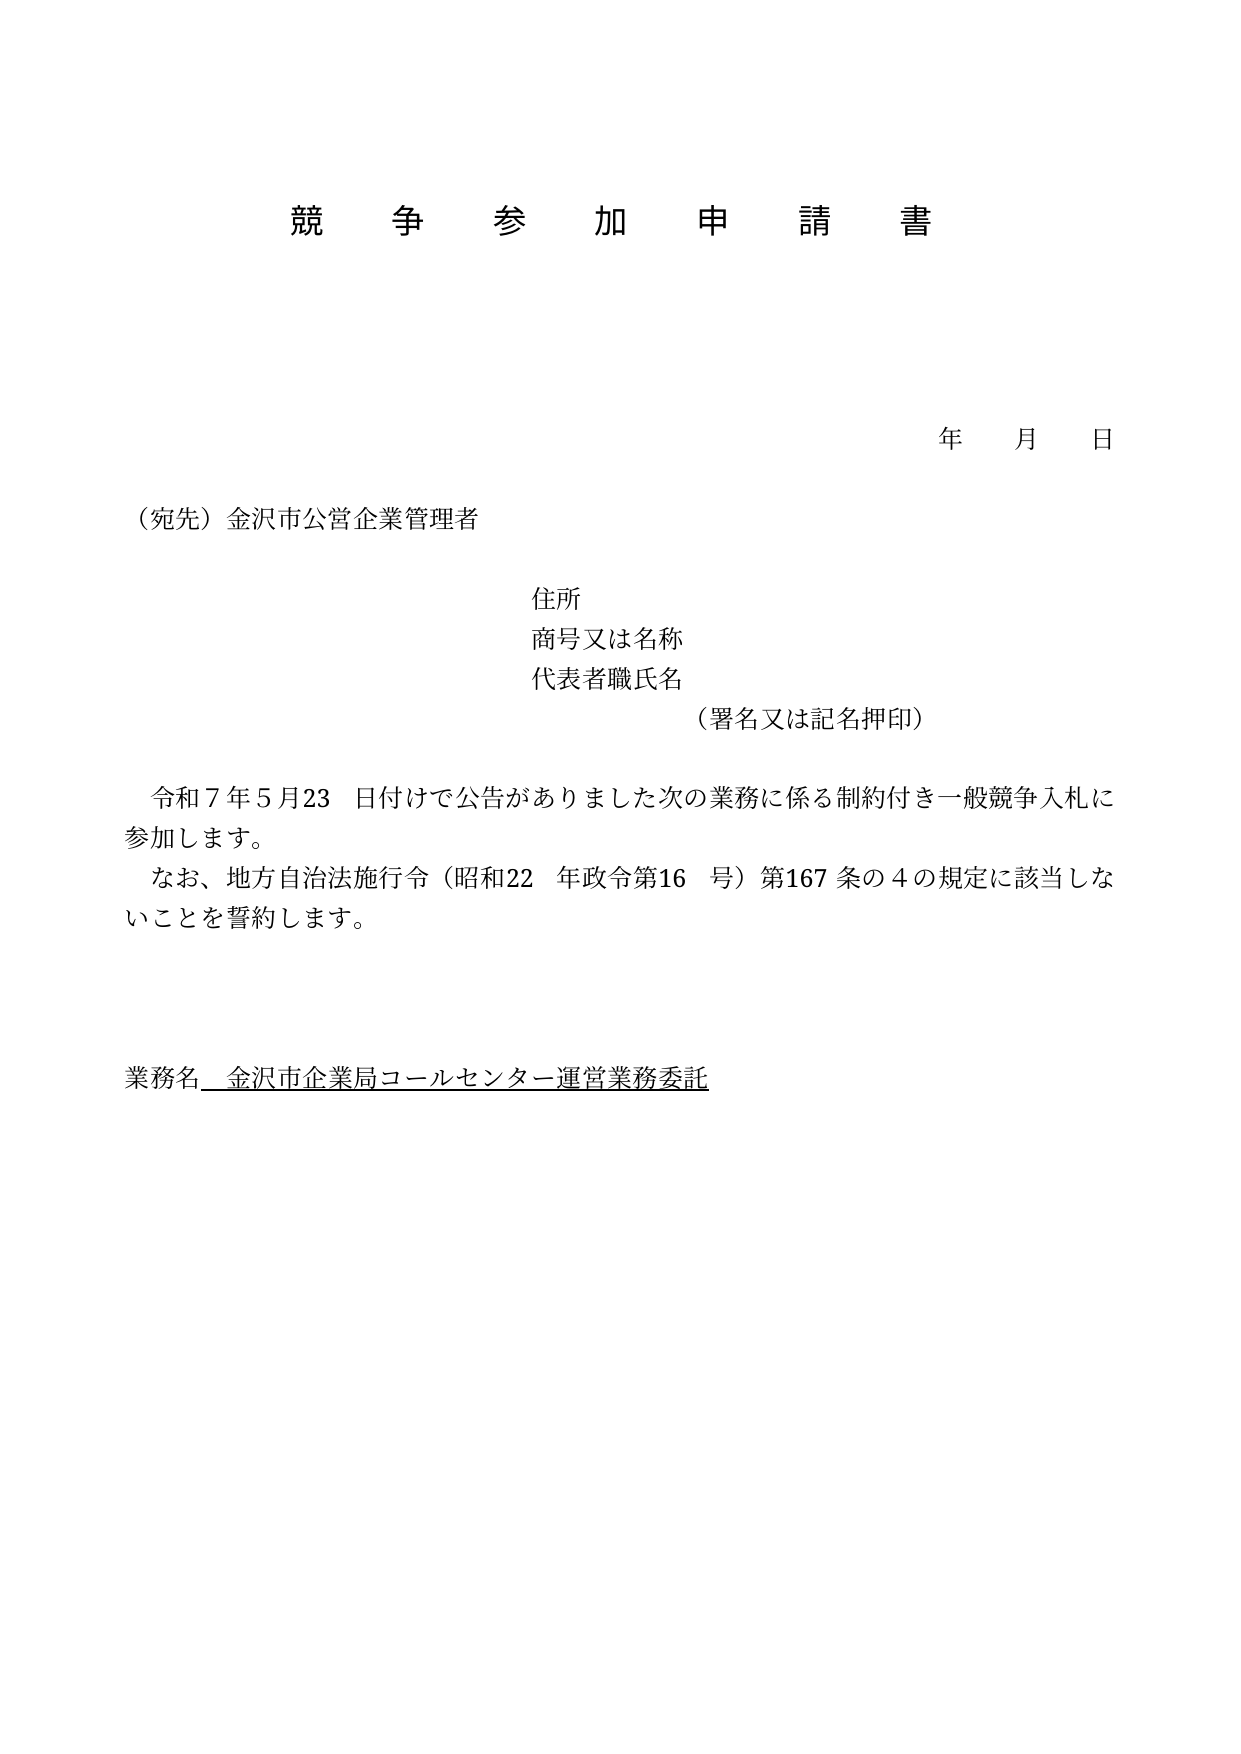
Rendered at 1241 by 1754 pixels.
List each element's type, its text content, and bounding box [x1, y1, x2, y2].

text 商号又は名称 [526, 618, 1116, 657]
text 競 争 参 加 申 請 書 [124, 179, 1116, 258]
text （署名又は記名押印） [526, 697, 1116, 737]
text なお、地方自治法施行令（昭和22年政令第16号）第167条の４の規定に該当しないことを誓約します。 [124, 857, 1116, 937]
text 代表者職氏名 [526, 657, 1116, 697]
text （宛先）金沢市公営企業管理者 [124, 498, 1116, 538]
text 年 月 日 [124, 418, 1116, 458]
text 令和７年５月23日付けで公告がありました次の業務に係る制約付き一般競争入札に参加します。 [124, 777, 1116, 857]
text 業務名 金沢市企業局コールセンター運営業務委託 [124, 1056, 1116, 1096]
text 住所 [526, 578, 1116, 618]
